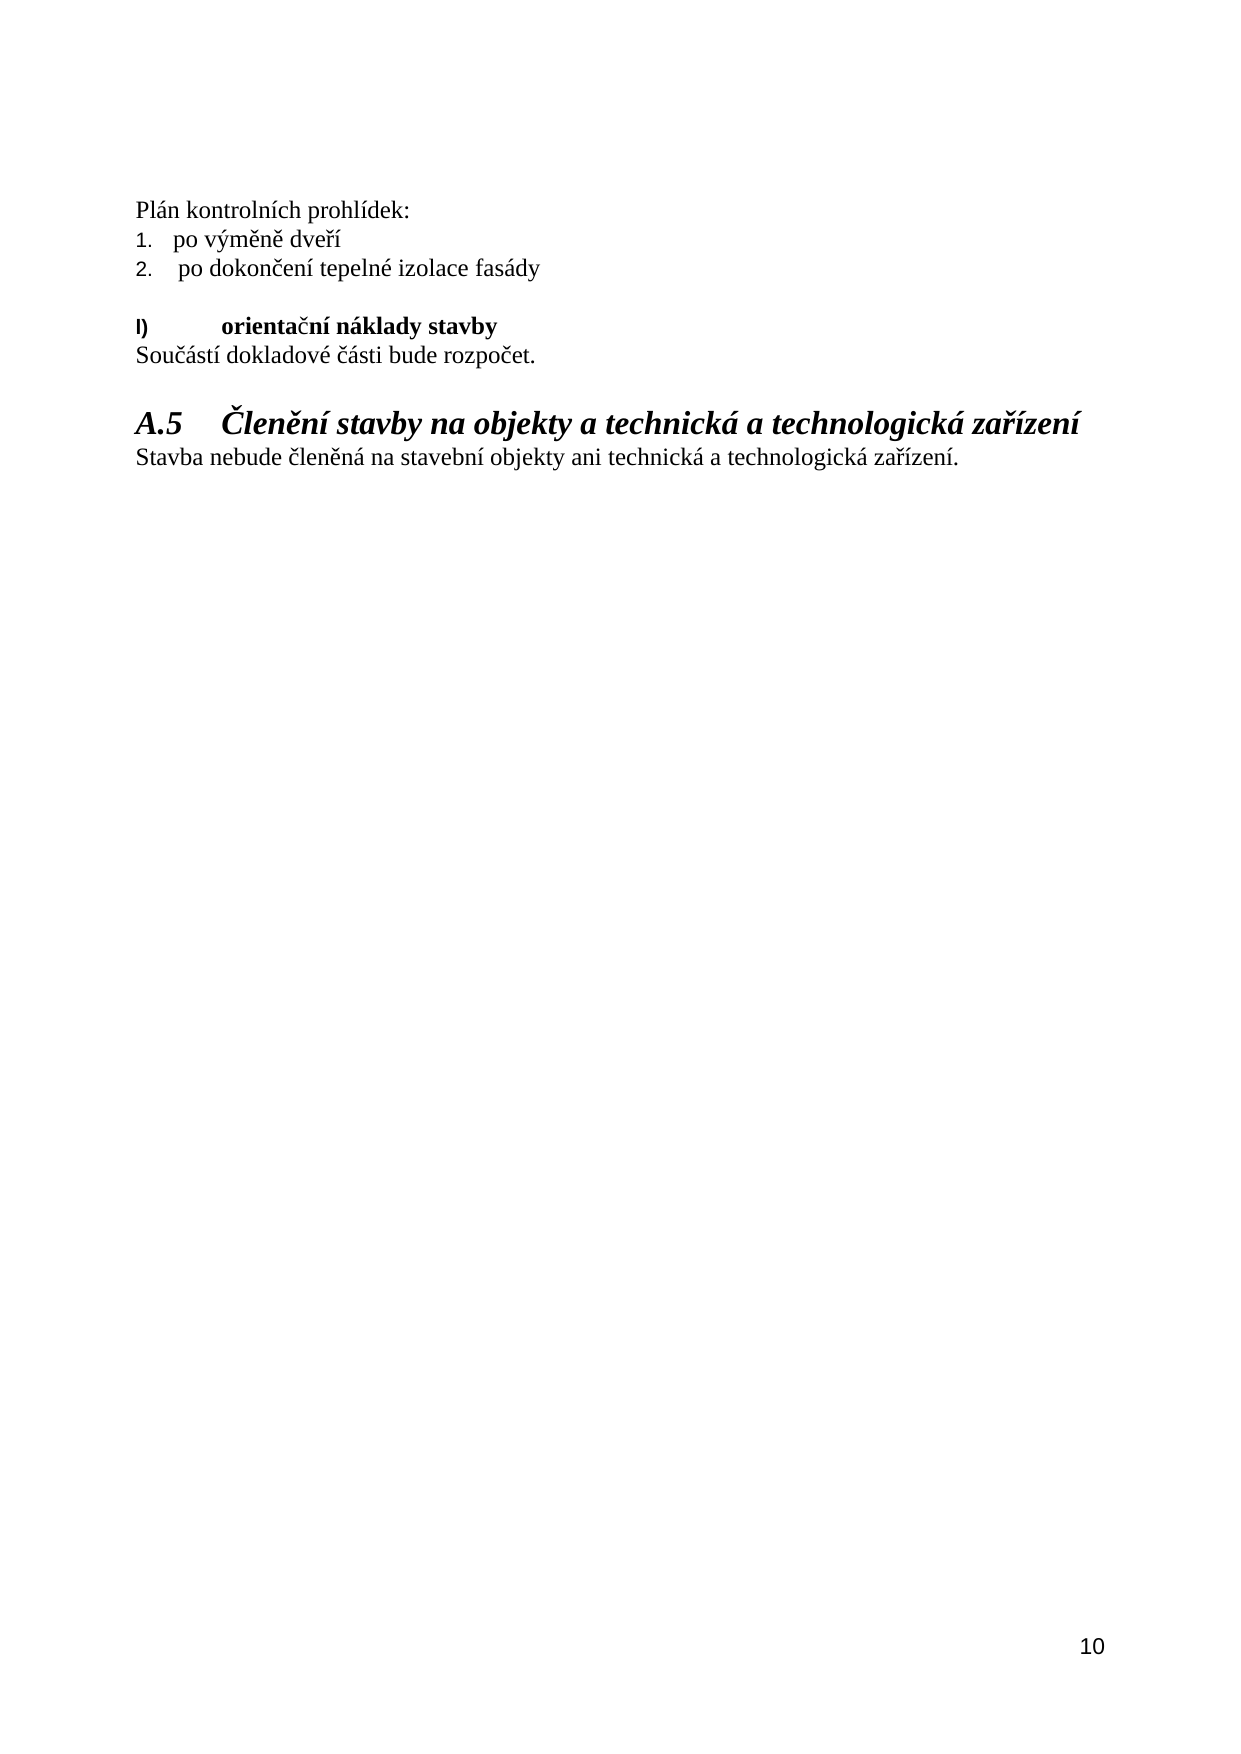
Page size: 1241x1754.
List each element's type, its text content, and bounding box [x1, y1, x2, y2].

text Plán kontrolních prohlídek: [135, 195, 1105, 224]
list po dokončení tepelné izolace fasády [135, 253, 1105, 282]
text Součástí dokladové části bude rozpočet. [135, 340, 1105, 369]
list po výměně dveří [135, 224, 1105, 253]
subtitle orientační náklady stavby [135, 311, 1105, 340]
text Stavba nebude členěná na stavební objekty ani technická a technologická zařízení. [135, 442, 1105, 471]
subtitle Členění stavby na objekty a technická a technologická zařízení [135, 403, 1105, 442]
